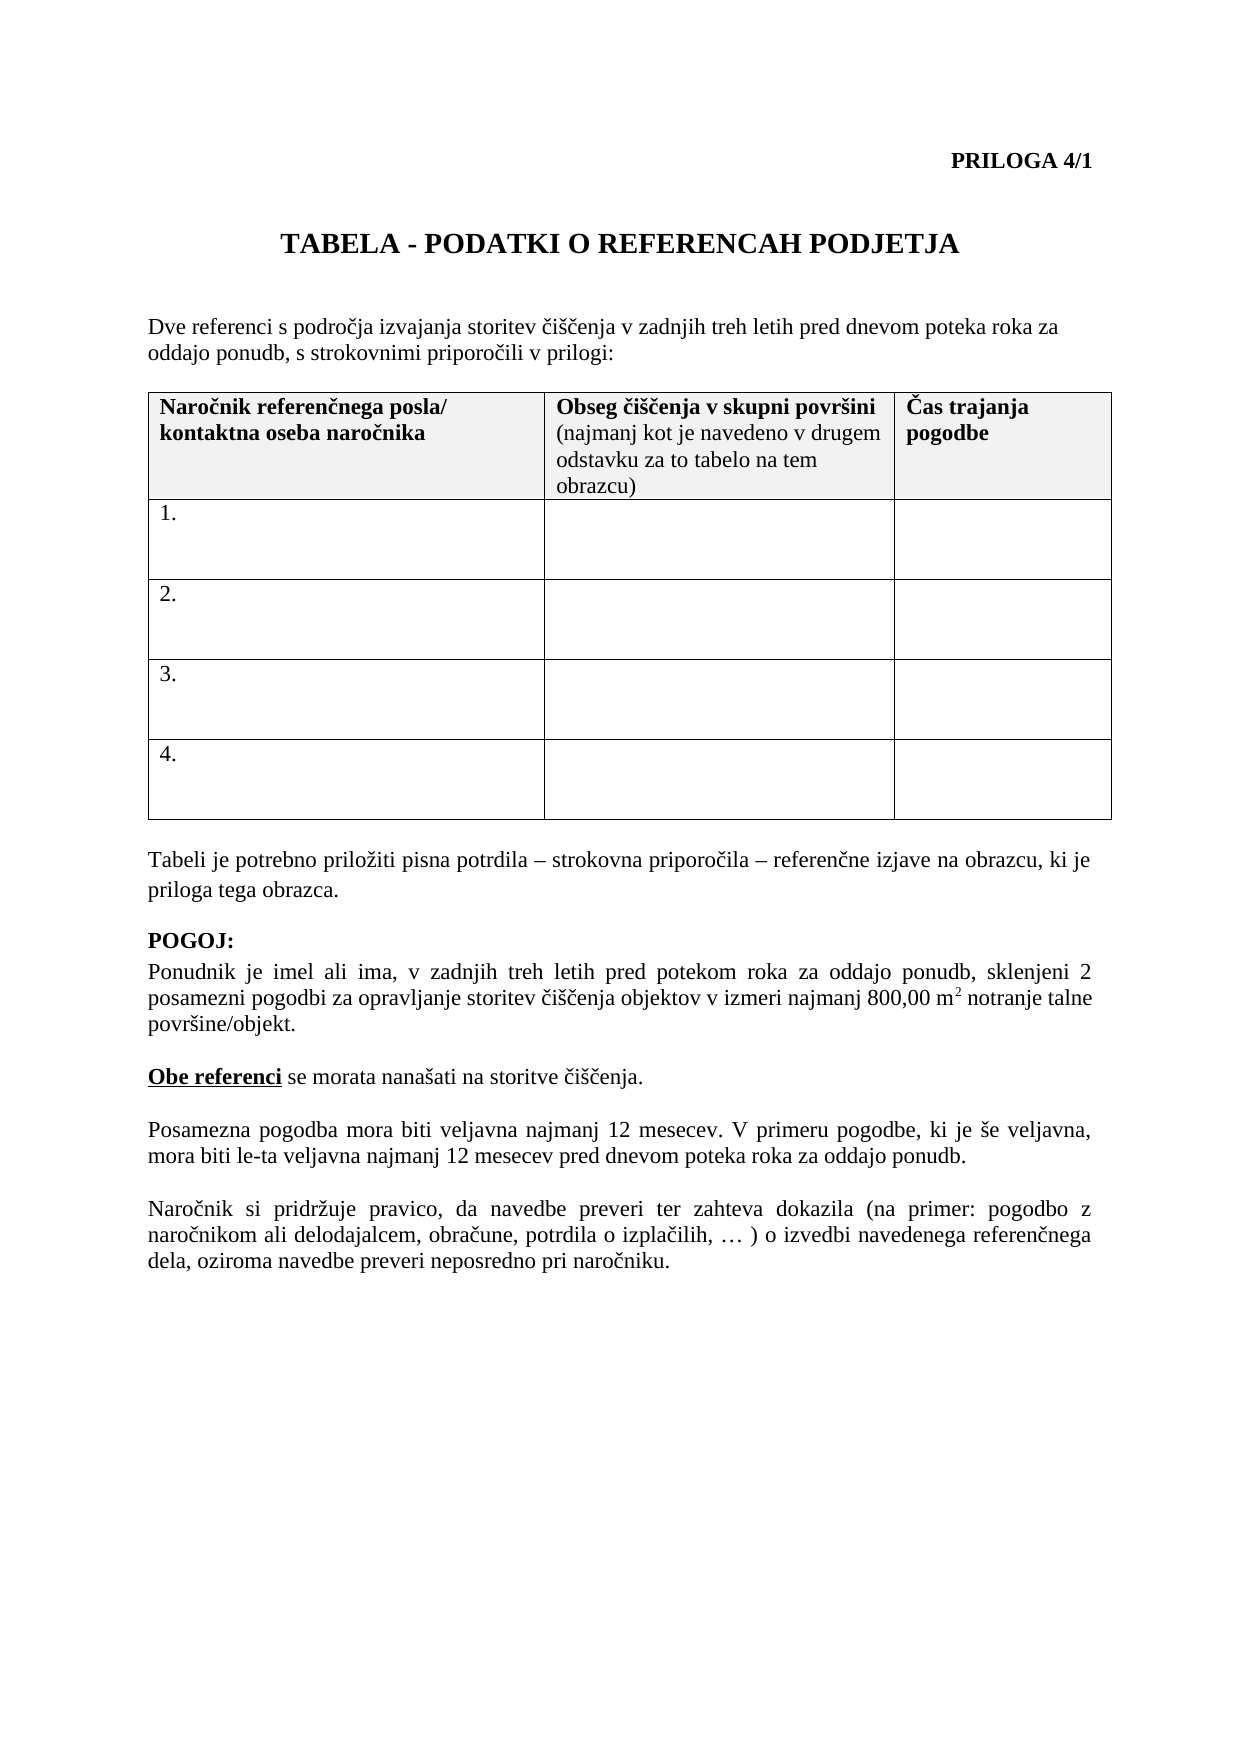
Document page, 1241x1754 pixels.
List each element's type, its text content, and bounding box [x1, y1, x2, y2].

table_header Čas trajanja pogodbe [895, 393, 1111, 498]
text Dve referenci s področja izvajanja storitev čiščenja v zadnjih treh letih pred dnevom poteka roka za oddajo ponudb, s strokovnimi priporočili v prilogi: [148, 313, 1093, 366]
table_cell [895, 580, 1111, 659]
table_cell 2. [149, 580, 544, 659]
text Tabeli je potrebno priložiti pisna potrdila – strokovna priporočila – referenčne izjave na obrazcu, ki je priloga tega obrazca. [148, 846, 1093, 903]
text Posamezna pogodba mora biti veljavna najmanj 12 mesecev. V primeru pogodbe, ki je še veljavna, mora biti le-ta veljavna najmanj 12 mesecev pred dnevom poteka roka za oddajo ponudb. [148, 1116, 1093, 1168]
table_cell 1. [149, 500, 544, 578]
text Obe referenci se morata nanašati na storitve čiščenja. [148, 1063, 1093, 1089]
table_header Naročnik referenčnega posla/ kontaktna oseba naročnika [149, 393, 544, 498]
table_cell [545, 740, 894, 819]
text POGOJ: [148, 927, 1093, 954]
table_header Obseg čiščenja v skupni površini (najmanj kot je navedeno v drugem odstavku za to tabelo na tem obrazcu) [545, 393, 894, 498]
table_cell [895, 660, 1111, 739]
table_cell 4. [149, 740, 544, 819]
text Naročnik si pridržuje pravico, da navedbe preveri ter zahteva dokazila (na primer: pogodbo z naročnikom ali delodajalcem, obračune, potrdila o izplačilih, … ) o izvedbi navedenega referenčnega dela, oziroma navedbe preveri neposredno pri naročniku. [148, 1195, 1093, 1274]
table_cell 3. [149, 660, 544, 739]
table_cell [895, 500, 1111, 578]
text TABELA - PODATKI O REFERENCAH PODJETJA [148, 227, 1093, 260]
text PRILOGA 4/1 [148, 148, 1093, 174]
table_cell [895, 740, 1111, 819]
table_cell [545, 580, 894, 659]
table_cell [545, 500, 894, 578]
table_cell [545, 660, 894, 739]
text Ponudnik je imel ali ima, v zadnjih treh letih pred potekom roka za oddajo ponudb, sklenjeni 2 posamezni pogodbi za opravljanje storitev čiščenja objektov v izmeri najmanj 800,00 m2 notranje talne površine/objekt. [148, 958, 1093, 1037]
